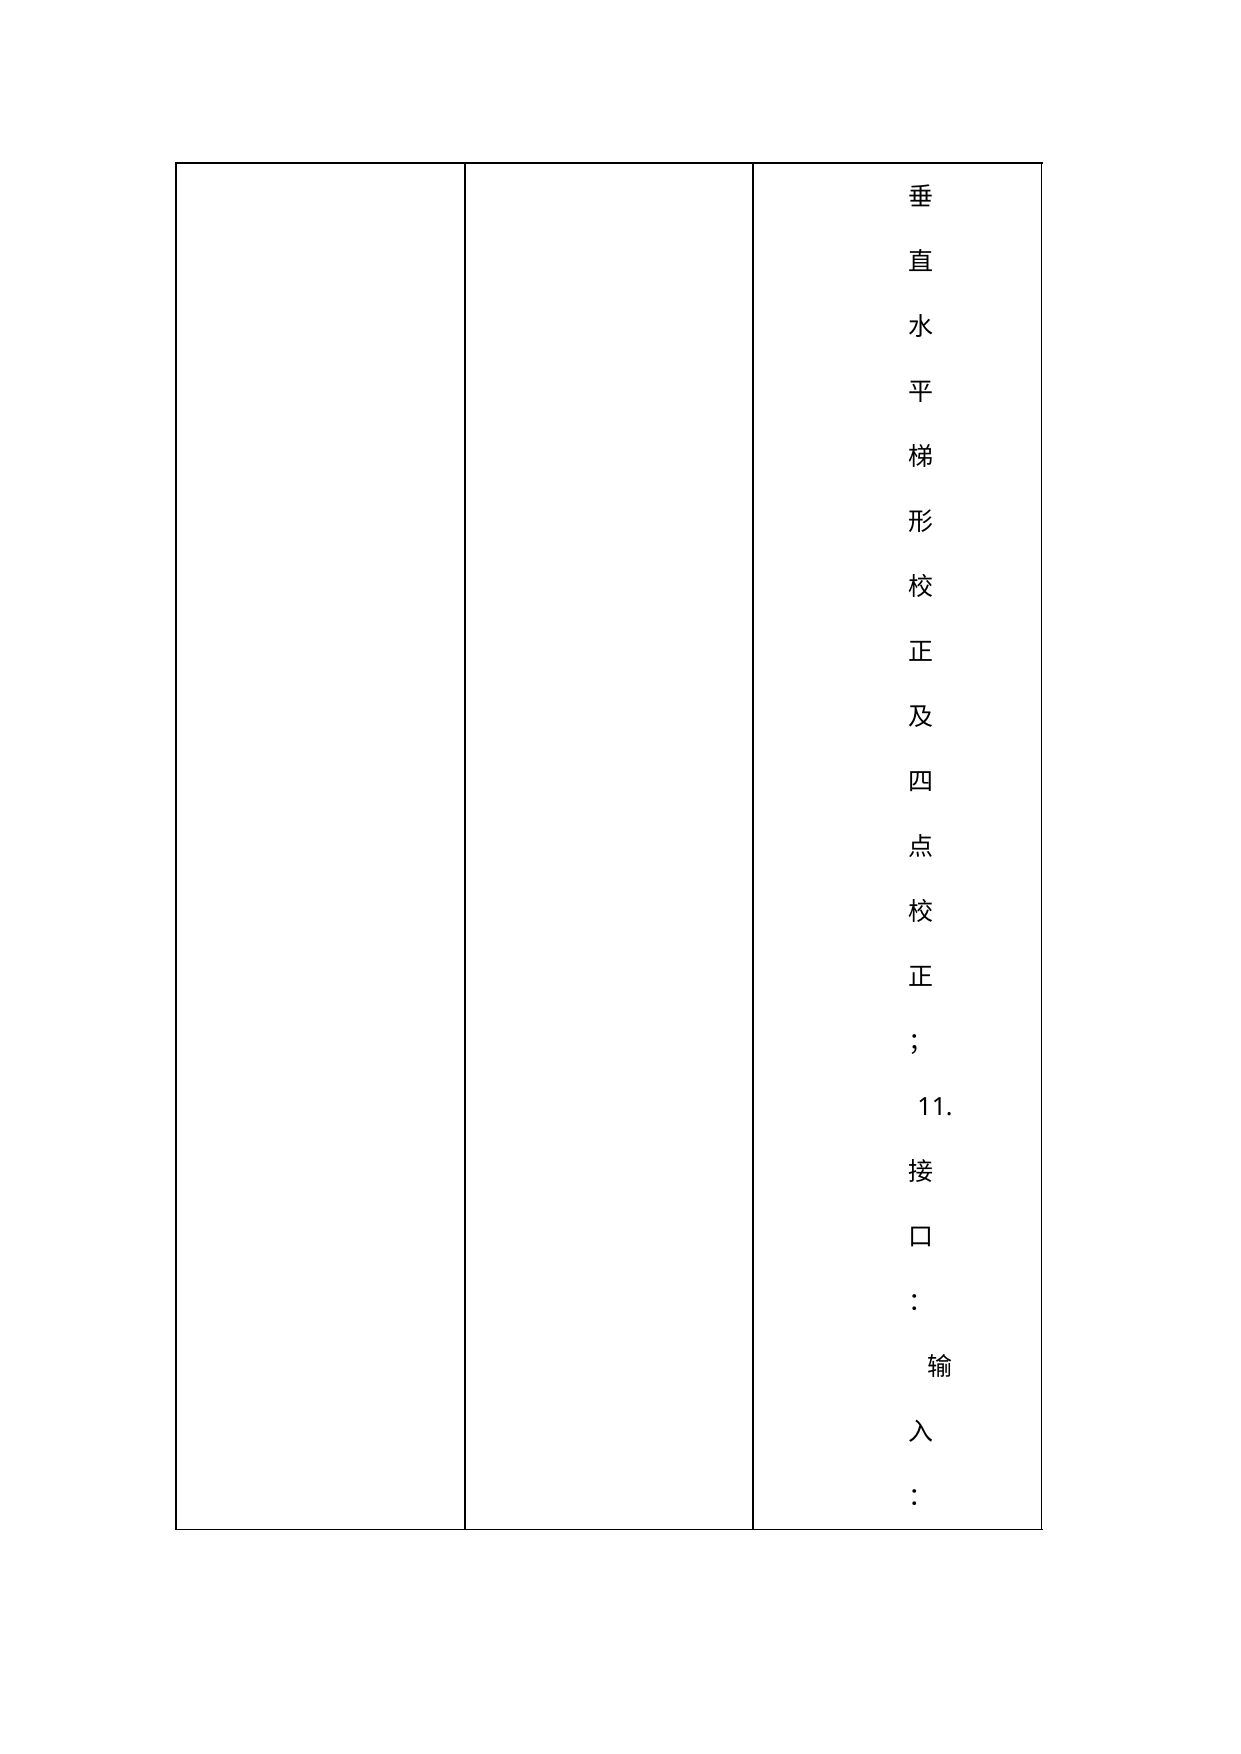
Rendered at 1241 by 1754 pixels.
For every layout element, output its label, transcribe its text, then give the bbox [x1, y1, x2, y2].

table_cell [754, 164, 1041, 1528]
table_cell [466, 164, 752, 1528]
table_cell 1 [177, 164, 464, 1528]
